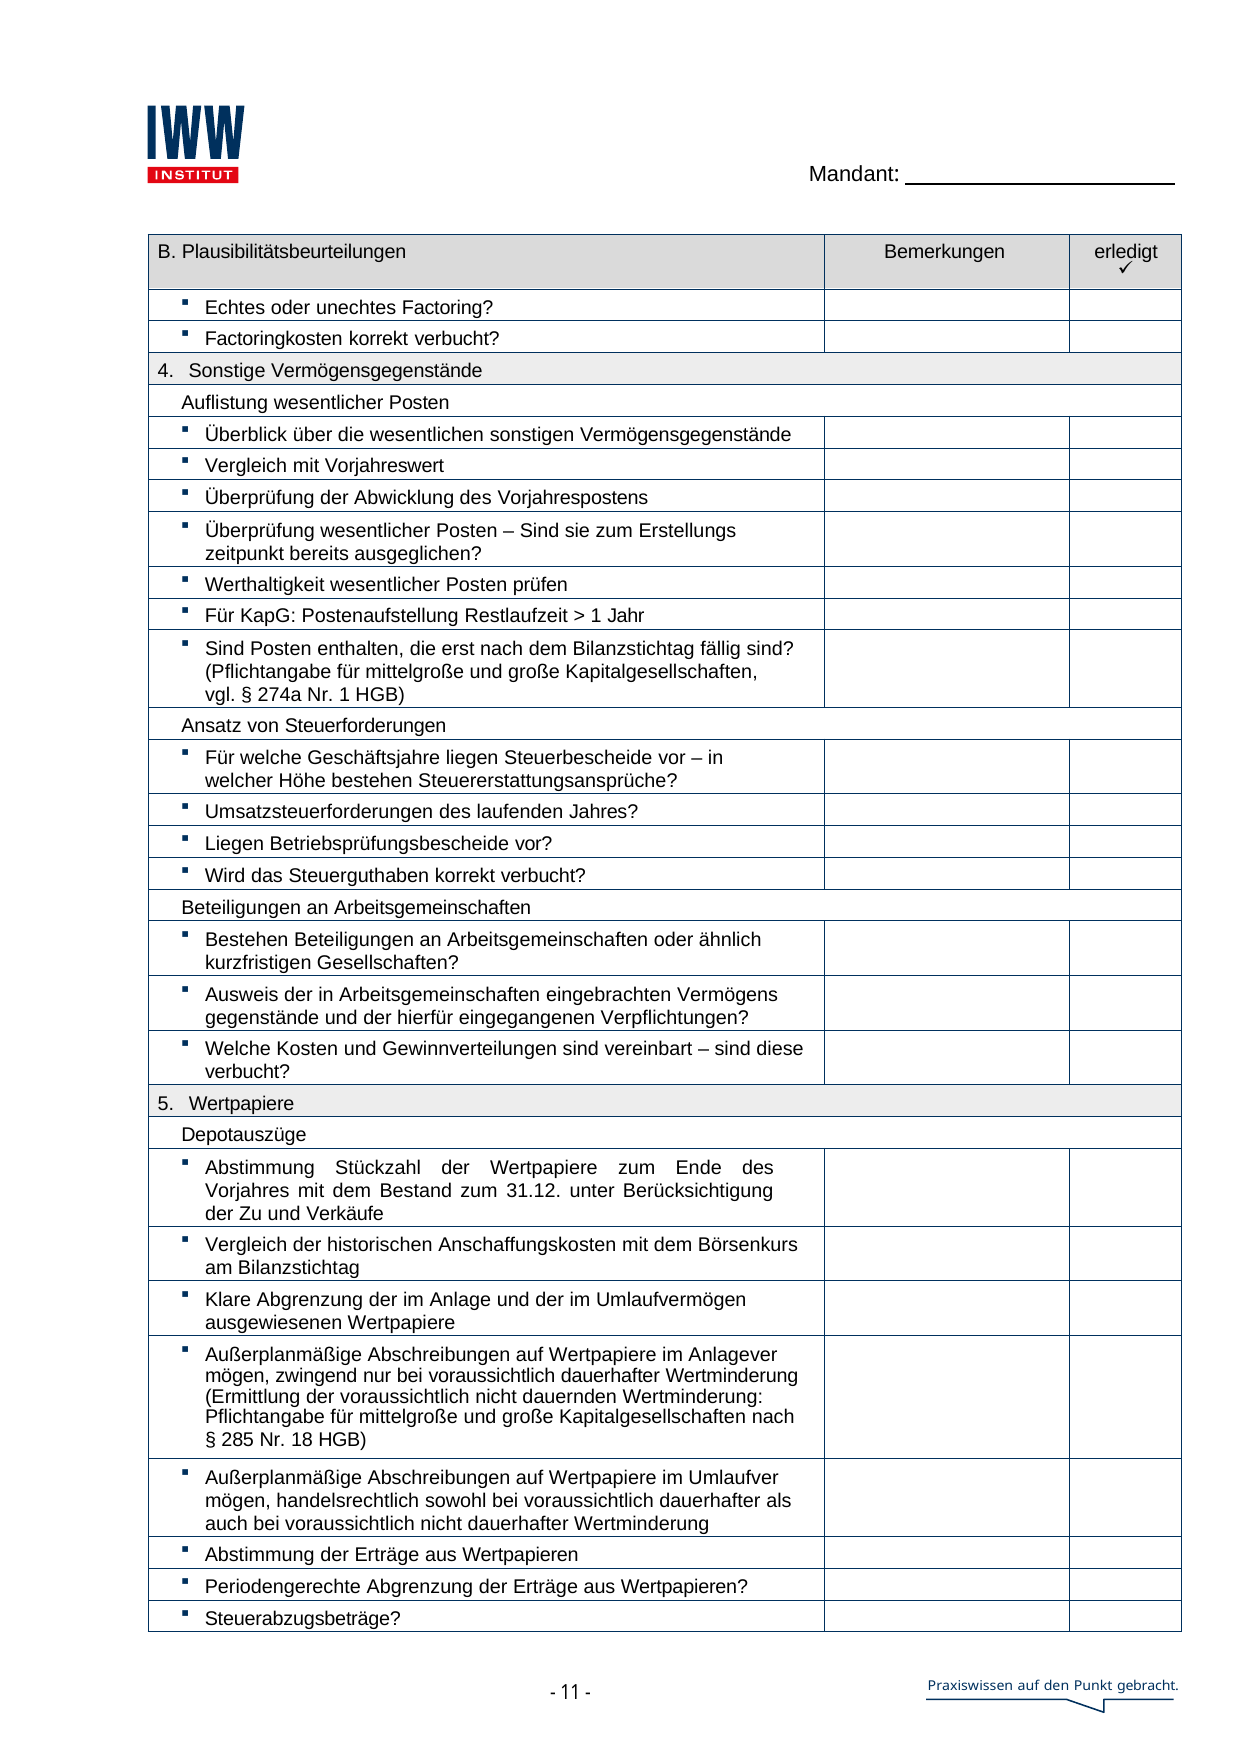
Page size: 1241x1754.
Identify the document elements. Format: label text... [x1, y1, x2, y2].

table_cell [1070, 1149, 1181, 1226]
table_cell Beteiligungen an Arbeitsgemeinschaften [149, 890, 1181, 920]
table_cell Bestehen Beteiligungen an Arbeitsgemeinschaften oder ähnlich kurzfristigen Gesellschaften? [149, 921, 824, 975]
table_cell [1070, 417, 1181, 447]
table_cell [1070, 1031, 1181, 1084]
table_cell [1070, 290, 1181, 320]
table_cell [1070, 858, 1181, 888]
table_cell [1070, 1281, 1181, 1335]
table_cell Ausweis der in Arbeitsgemeinschaften eingebrachten Vermögens­ gegenstände und der hierfür eingegangenen Verpflichtungen? [149, 976, 824, 1030]
table_cell [825, 630, 1069, 707]
table_cell Umsatzsteuerforderungen des laufenden Jahres? [149, 794, 824, 825]
table_cell [825, 1459, 1069, 1536]
table_cell [1070, 567, 1181, 597]
table_header B. Plausibilitätsbeurteilungen [149, 235, 824, 288]
table_cell Überprüfung der Abwicklung des Vorjahrespostens [149, 480, 824, 511]
table_cell [825, 599, 1069, 629]
table_cell [825, 1601, 1069, 1631]
table_cell [1070, 976, 1181, 1030]
table_cell [825, 858, 1069, 888]
table_cell [1070, 512, 1181, 566]
table_cell Welche Kosten­ und Gewinnverteilungen sind vereinbart – sind diese verbucht? [149, 1031, 824, 1084]
table_cell [825, 1149, 1069, 1226]
table_cell [1070, 1537, 1181, 1568]
table_cell Für KapG: Postenaufstellung Restlaufzeit > 1 Jahr [149, 599, 824, 629]
table_cell [825, 417, 1069, 447]
table_cell Steuerabzugsbeträge? [149, 1601, 824, 1631]
table_cell Werthaltigkeit wesentlicher Posten prüfen [149, 567, 824, 597]
table_cell [825, 740, 1069, 793]
table_cell [825, 976, 1069, 1030]
table_cell [825, 449, 1069, 479]
table_cell Vergleich der historischen Anschaffungskosten mit dem Börsenkurs am Bilanzstichtag [149, 1227, 824, 1280]
table_cell Periodengerechte Abgrenzung der Erträge aus Wertpapieren? [149, 1569, 824, 1599]
table_cell Auflistung wesentlicher Posten [149, 385, 1181, 416]
table_cell [825, 1227, 1069, 1280]
table_cell [1070, 599, 1181, 629]
table_cell [1070, 630, 1181, 707]
table_cell [1070, 1601, 1181, 1631]
table_cell 5. Wertpapiere [149, 1085, 1181, 1116]
table_header erledigt [1070, 235, 1181, 288]
table_cell [1070, 1227, 1181, 1280]
table_cell Factoringkosten korrekt verbucht? [149, 321, 824, 352]
table_cell Sind Posten enthalten, die erst nach dem Bilanzstichtag fällig sind? (Pflichtangabe für mittelgroße und große Kapitalgesellschaften, vgl. § 274a Nr. 1 HGB) [149, 630, 824, 707]
table_cell Abstimmung der Erträge aus Wertpapieren [149, 1537, 824, 1568]
table_cell 4. Sonstige Vermögensgegenstände [149, 353, 1181, 384]
table_cell Abstimmung Stückzahl der Wertpapiere zum Ende des Vorjahres mit dem Bestand zum 31.12. unter Berücksichtigung der Zu­ und Verkäufe [149, 1149, 824, 1226]
table_cell [1070, 1459, 1181, 1536]
table_cell [825, 567, 1069, 597]
table_cell Vergleich mit Vorjahreswert [149, 449, 824, 479]
table_cell [1070, 826, 1181, 857]
table_cell [825, 1281, 1069, 1335]
table_cell [825, 1569, 1069, 1599]
table_cell [1070, 321, 1181, 352]
table_cell [825, 290, 1069, 320]
table_cell Klare Abgrenzung der im Anlage­ und der im Umlaufvermögen ausgewiesenen Wertpapiere [149, 1281, 824, 1335]
table_cell [1070, 449, 1181, 479]
table_cell Überblick über die wesentlichen sonstigen Vermögensgegenstände [149, 417, 824, 447]
table_cell [1070, 740, 1181, 793]
table_cell Depotauszüge [149, 1117, 1181, 1148]
table_cell Außerplanmäßige Abschreibungen auf Wertpapiere im Anlagever­ mögen, zwingend nur bei voraussichtlich dauerhafter Wertminderung (Ermittlung der voraussichtlich nicht dauernden Wertminderung: Pflichtangabe für mittelgroße und große Kapitalgesellschaften nach § 285 Nr. 18 HGB) [149, 1336, 824, 1458]
table_cell [1070, 921, 1181, 975]
table_header Bemerkungen [825, 235, 1069, 288]
table_cell [825, 480, 1069, 511]
table_cell Ansatz von Steuerforderungen [149, 708, 1181, 738]
table_cell [825, 512, 1069, 566]
table_cell Wird das Steuerguthaben korrekt verbucht? [149, 858, 824, 888]
table_cell [825, 794, 1069, 825]
table_cell [1070, 794, 1181, 825]
table_cell [825, 826, 1069, 857]
table_cell [1070, 480, 1181, 511]
table_cell [1070, 1569, 1181, 1599]
table_cell [825, 1031, 1069, 1084]
table_cell Außerplanmäßige Abschreibungen auf Wertpapiere im Umlaufver­ mögen, handelsrechtlich sowohl bei voraussichtlich dauerhafter als auch bei voraussichtlich nicht dauerhafter Wertminderung [149, 1459, 824, 1536]
table_cell Liegen Betriebsprüfungsbescheide vor? [149, 826, 824, 857]
table_cell Für welche Geschäftsjahre liegen Steuerbescheide vor – in welcher Höhe bestehen Steuererstattungsansprüche? [149, 740, 824, 793]
table_cell Echtes oder unechtes Factoring? [149, 290, 824, 320]
table_cell [1070, 1336, 1181, 1458]
table_cell [825, 321, 1069, 352]
table_cell [825, 1336, 1069, 1458]
table_cell Überprüfung wesentlicher Posten – Sind sie zum Erstellungs­ zeitpunkt bereits ausgeglichen? [149, 512, 824, 566]
table_cell [825, 921, 1069, 975]
table_cell [825, 1537, 1069, 1568]
